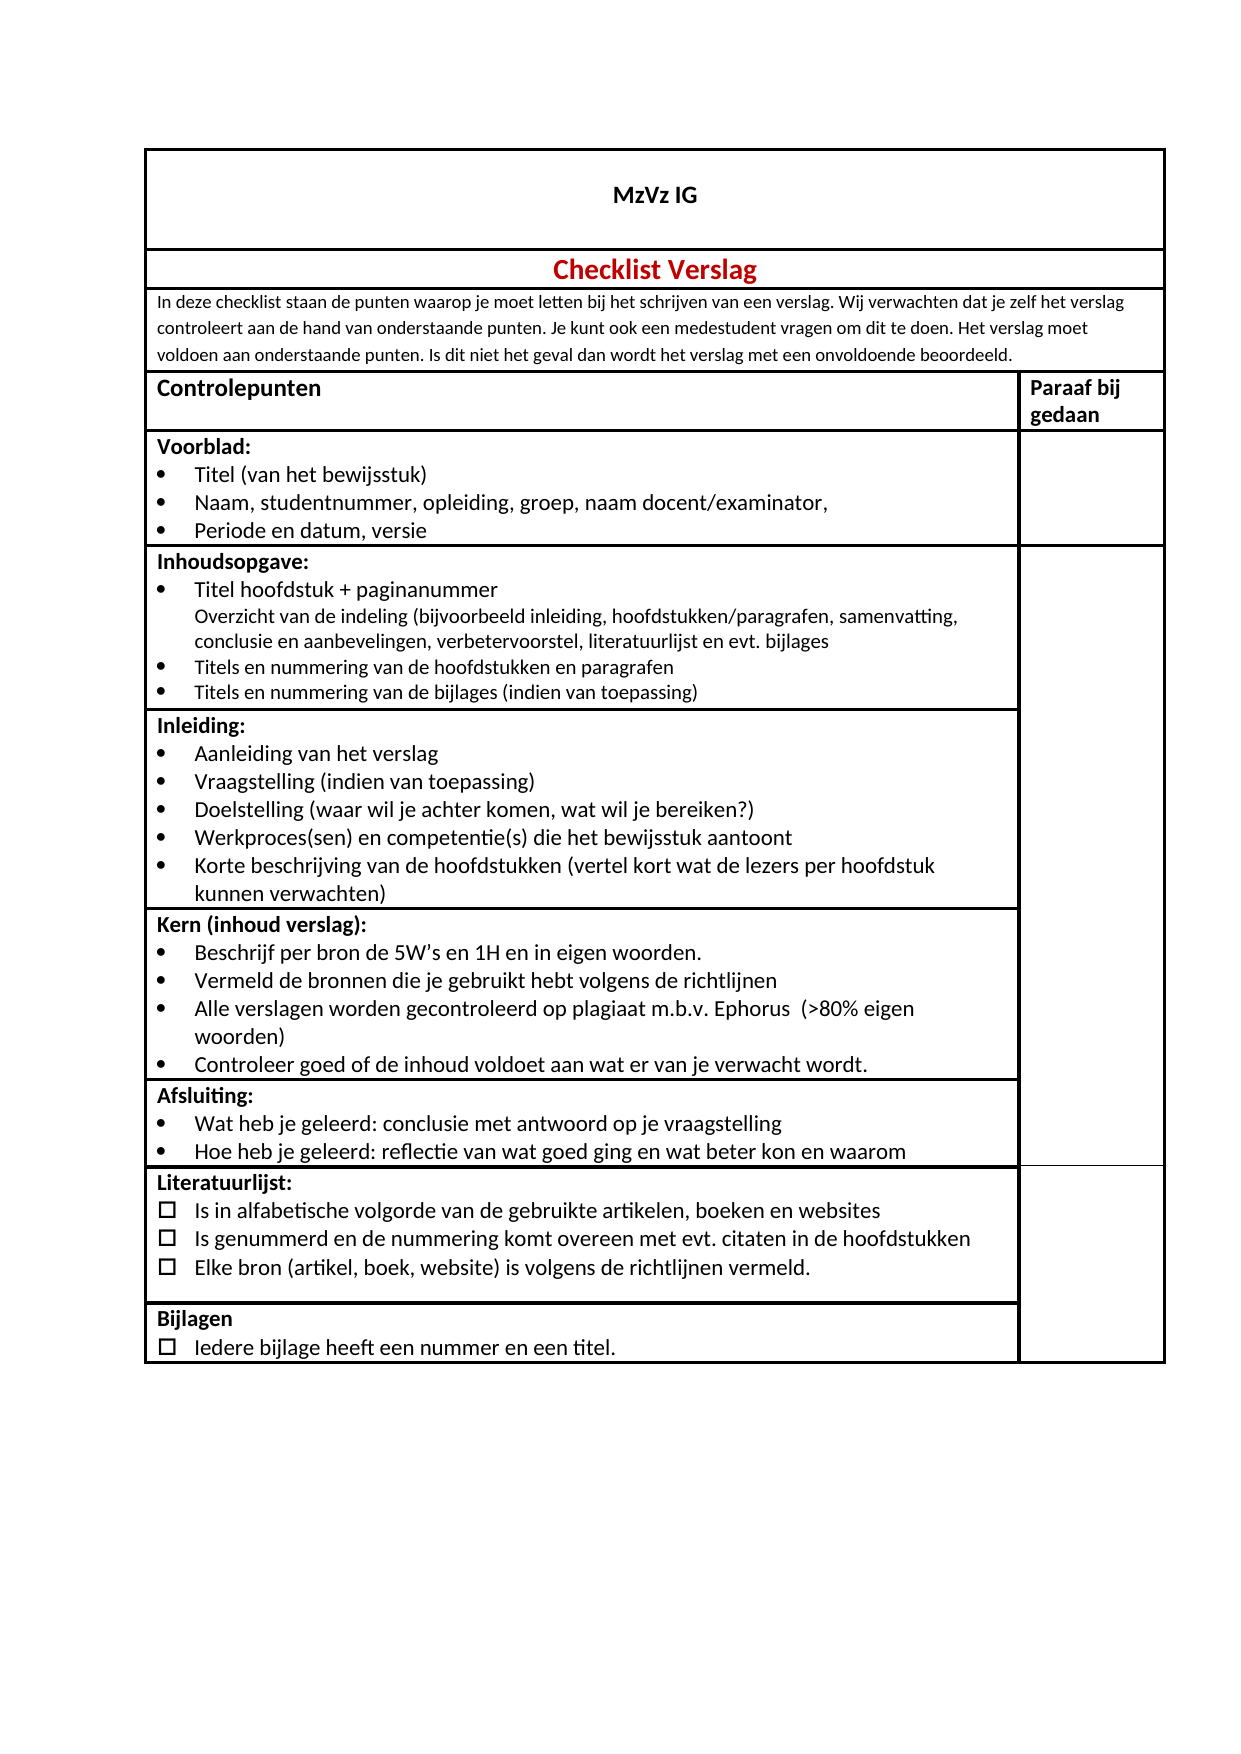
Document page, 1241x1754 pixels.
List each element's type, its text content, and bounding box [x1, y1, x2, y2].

table_cell Inhoudsopgave: Titel hoofdstuk + paginanummer Overzicht van de indeling (bijvoorbeeld inleiding, hoofdstukken/paragrafen, samenvatting, conclusie en aanbevelingen, verbetervoorstel, literatuurlijst en evt. bijlages Titels en nummering van de hoofdstukken en paragrafen Titels en nummering van de bijlages (indien van toepassing) [147, 547, 1017, 708]
table_cell Controlepunten [147, 373, 1017, 429]
table_cell In deze checklist staan de punten waarop je moet letten bij het schrijven van een verslag. Wij verwachten dat je zelf het verslag controleert aan de hand van onderstaande punten. Je kunt ook een medestudent vragen om dit te doen. Het verslag moet voldoen aan onderstaande punten. Is dit niet het geval dan wordt het verslag met een onvoldoende beoordeeld. [147, 290, 1163, 369]
table_cell Kern (inhoud verslag): Beschrijf per bron de 5W’s en 1H en in eigen woorden. Vermeld de bronnen die je gebruikt hebt volgens de richtlijnen Alle verslagen worden gecontroleerd op plagiaat m.b.v. Ephorus (>80% eigen woorden) Controleer goed of de inhoud voldoet aan wat er van je verwacht wordt. [147, 910, 1017, 1078]
table_cell Paraaf bij gedaan [1021, 373, 1163, 429]
table_cell Bijlagen Iedere bijlage heeft een nummer en een titel. [147, 1305, 1017, 1361]
table_header MzVz IG [147, 151, 1163, 248]
table_cell Inleiding: Aanleiding van het verslag Vraagstelling (indien van toepassing) Doelstelling (waar wil je achter komen, wat wil je bereiken?) Werkproces(sen) en competentie(s) die het bewijsstuk aantoont Korte beschrijving van de hoofdstukken (vertel kort wat de lezers per hoofdstuk kunnen verwachten) [147, 711, 1017, 907]
table_cell Literatuurlijst: Is in alfabetische volgorde van de gebruikte artikelen, boeken en websites Is genummerd en de nummering komt overeen met evt. citaten in de hoofdstukken Elke bron (artikel, boek, website) is volgens de richtlijnen vermeld. [147, 1169, 1017, 1301]
table_cell Checklist Verslag [147, 251, 1163, 287]
table_cell [1021, 432, 1163, 544]
table_cell Afsluiting: Wat heb je geleerd: conclusie met antwoord op je vraagstelling Hoe heb je geleerd: reflectie van wat goed ging en wat beter kon en waarom [147, 1081, 1017, 1165]
table_cell Voorblad: Titel (van het bewijsstuk) Naam, studentnummer, opleiding, groep, naam docent/examinator, Periode en datum, versie [147, 432, 1017, 544]
table_cell [1021, 547, 1163, 1165]
table_cell [1021, 1166, 1163, 1361]
